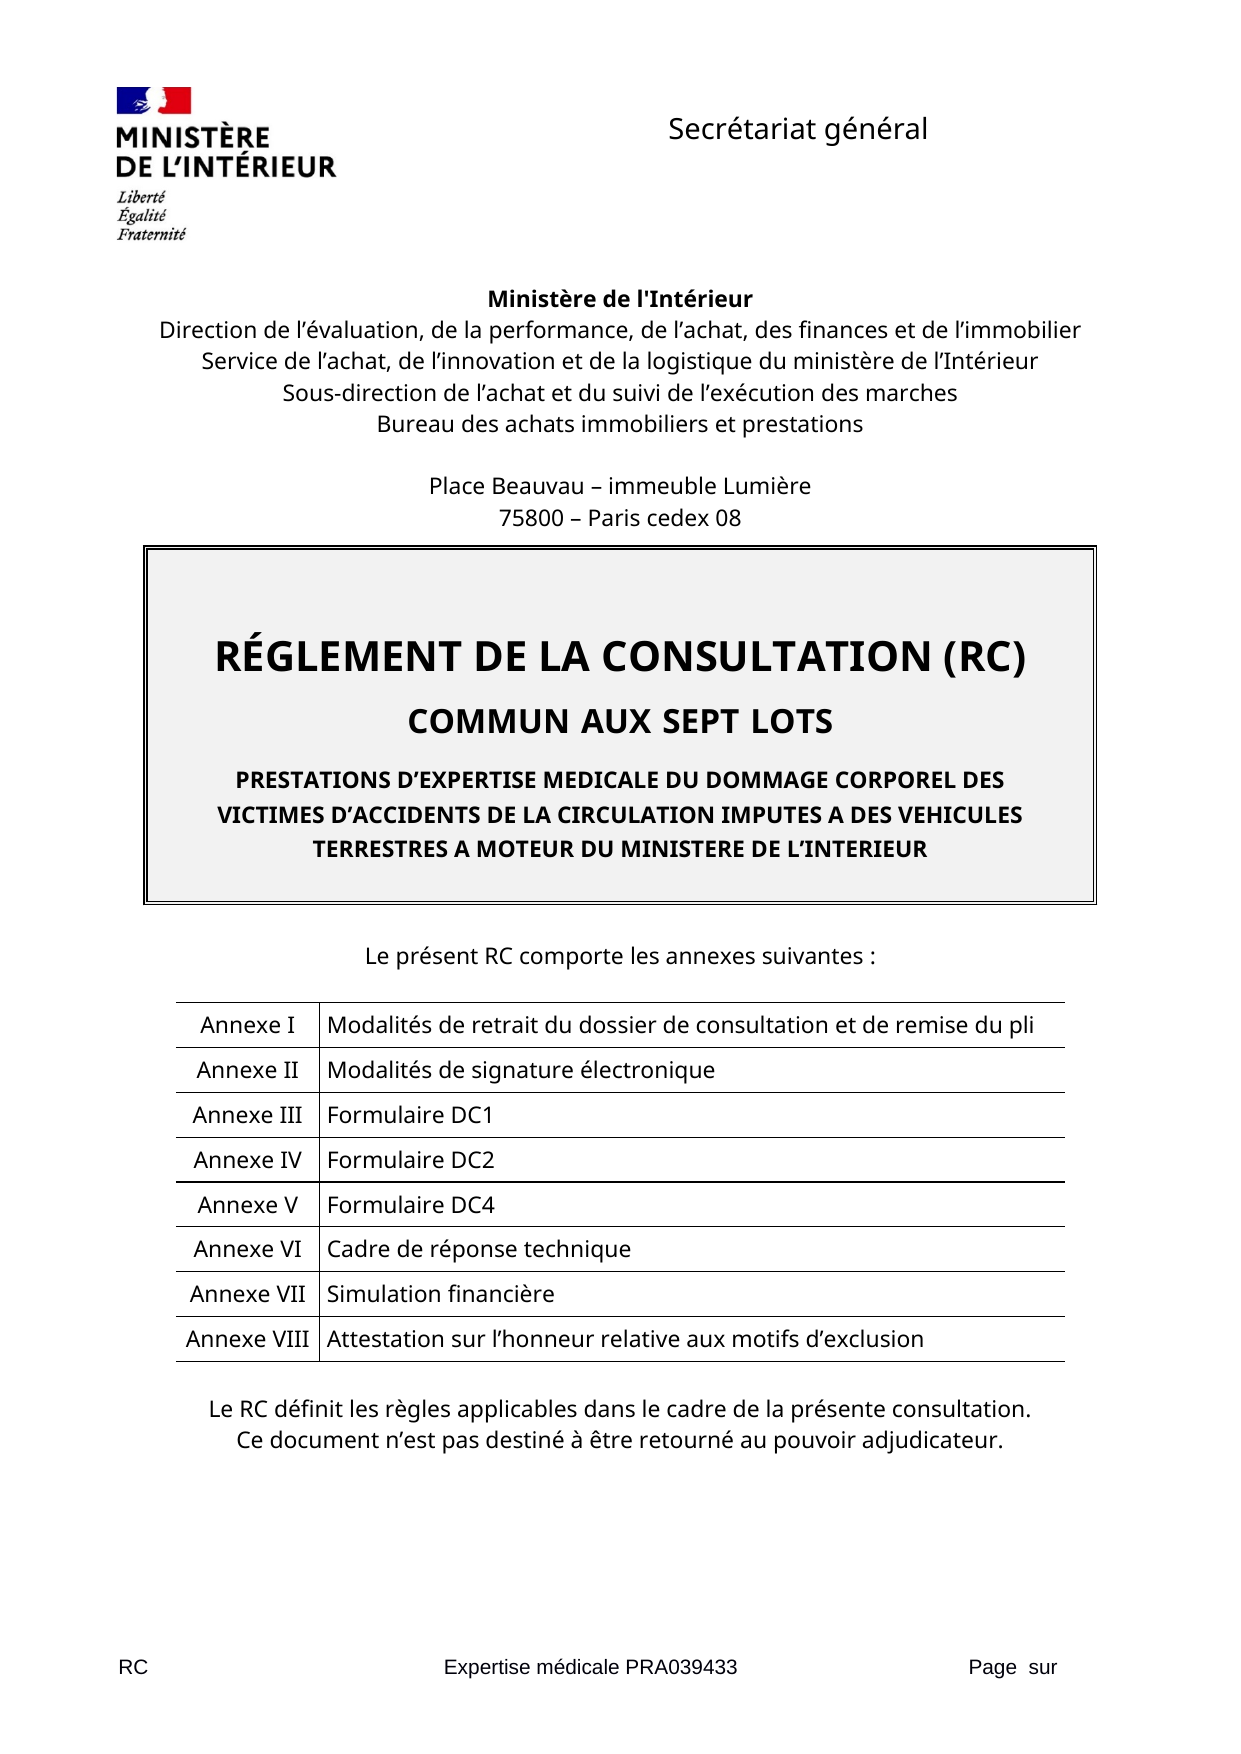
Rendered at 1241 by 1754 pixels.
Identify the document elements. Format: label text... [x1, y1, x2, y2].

text Sous-direction de l’achat et du suivi de l’exécution des marches [118, 376, 1122, 408]
table_cell Modalités de signature électronique [320, 1048, 1064, 1092]
table_cell Formulaire DC1 [320, 1093, 1064, 1137]
table_header Modalités de retrait du dossier de consultation et de remise du pli [320, 1003, 1064, 1047]
text Bureau des achats immobiliers et prestations [118, 408, 1122, 439]
table_header Annexe I [176, 1003, 319, 1047]
text 75800 – Paris cedex 08 [118, 501, 1122, 533]
table_cell Annexe VII [176, 1272, 319, 1316]
text Place Beauvau – immeuble Lumière [118, 470, 1122, 501]
text Direction de l’évaluation, de la performance, de l’achat, des finances et de l’immobilier [118, 314, 1122, 345]
table_cell Annexe VIII [176, 1317, 319, 1361]
text RÉGLEMENT DE LA CONSULTATION (RC) commun aux sept lots [148, 620, 1093, 746]
table_cell Annexe IV [176, 1138, 319, 1181]
picture [116, 87, 341, 243]
table_cell Formulaire DC2 [320, 1138, 1064, 1181]
table_cell Attestation sur l’honneur relative aux motifs d’exclusion [320, 1317, 1064, 1361]
text Ministère de l'Intérieur [118, 283, 1122, 314]
table_cell Annexe V [176, 1183, 319, 1226]
text Service de l’achat, de l’innovation et de la logistique du ministère de l’Intérieur [118, 345, 1122, 376]
table_cell Annexe II [176, 1048, 319, 1092]
table_cell Formulaire DC4 [320, 1183, 1064, 1226]
text PRESTATIONS D’EXPERTISE MEDICALE DU DOMMAGE CORPOREL DES VICTIMES D’ACCIDENTS DE LA CIRCULATION IMPUTES A DES VEHICULES TERRESTRES A MOTEUR DU MINISTERE DE L’INTERIEUR [148, 757, 1093, 861]
table_cell Simulation financière [320, 1272, 1064, 1316]
text Ce document n’est pas destiné à être retourné au pouvoir adjudicateur. [118, 1424, 1122, 1455]
text Le RC définit les règles applicables dans le cadre de la présente consultation. [118, 1393, 1122, 1424]
table_cell Annexe VI [176, 1227, 319, 1271]
table_cell Cadre de réponse technique [320, 1227, 1064, 1271]
text Le présent RC comporte les annexes suivantes : [118, 940, 1122, 971]
table_cell Annexe III [176, 1093, 319, 1137]
